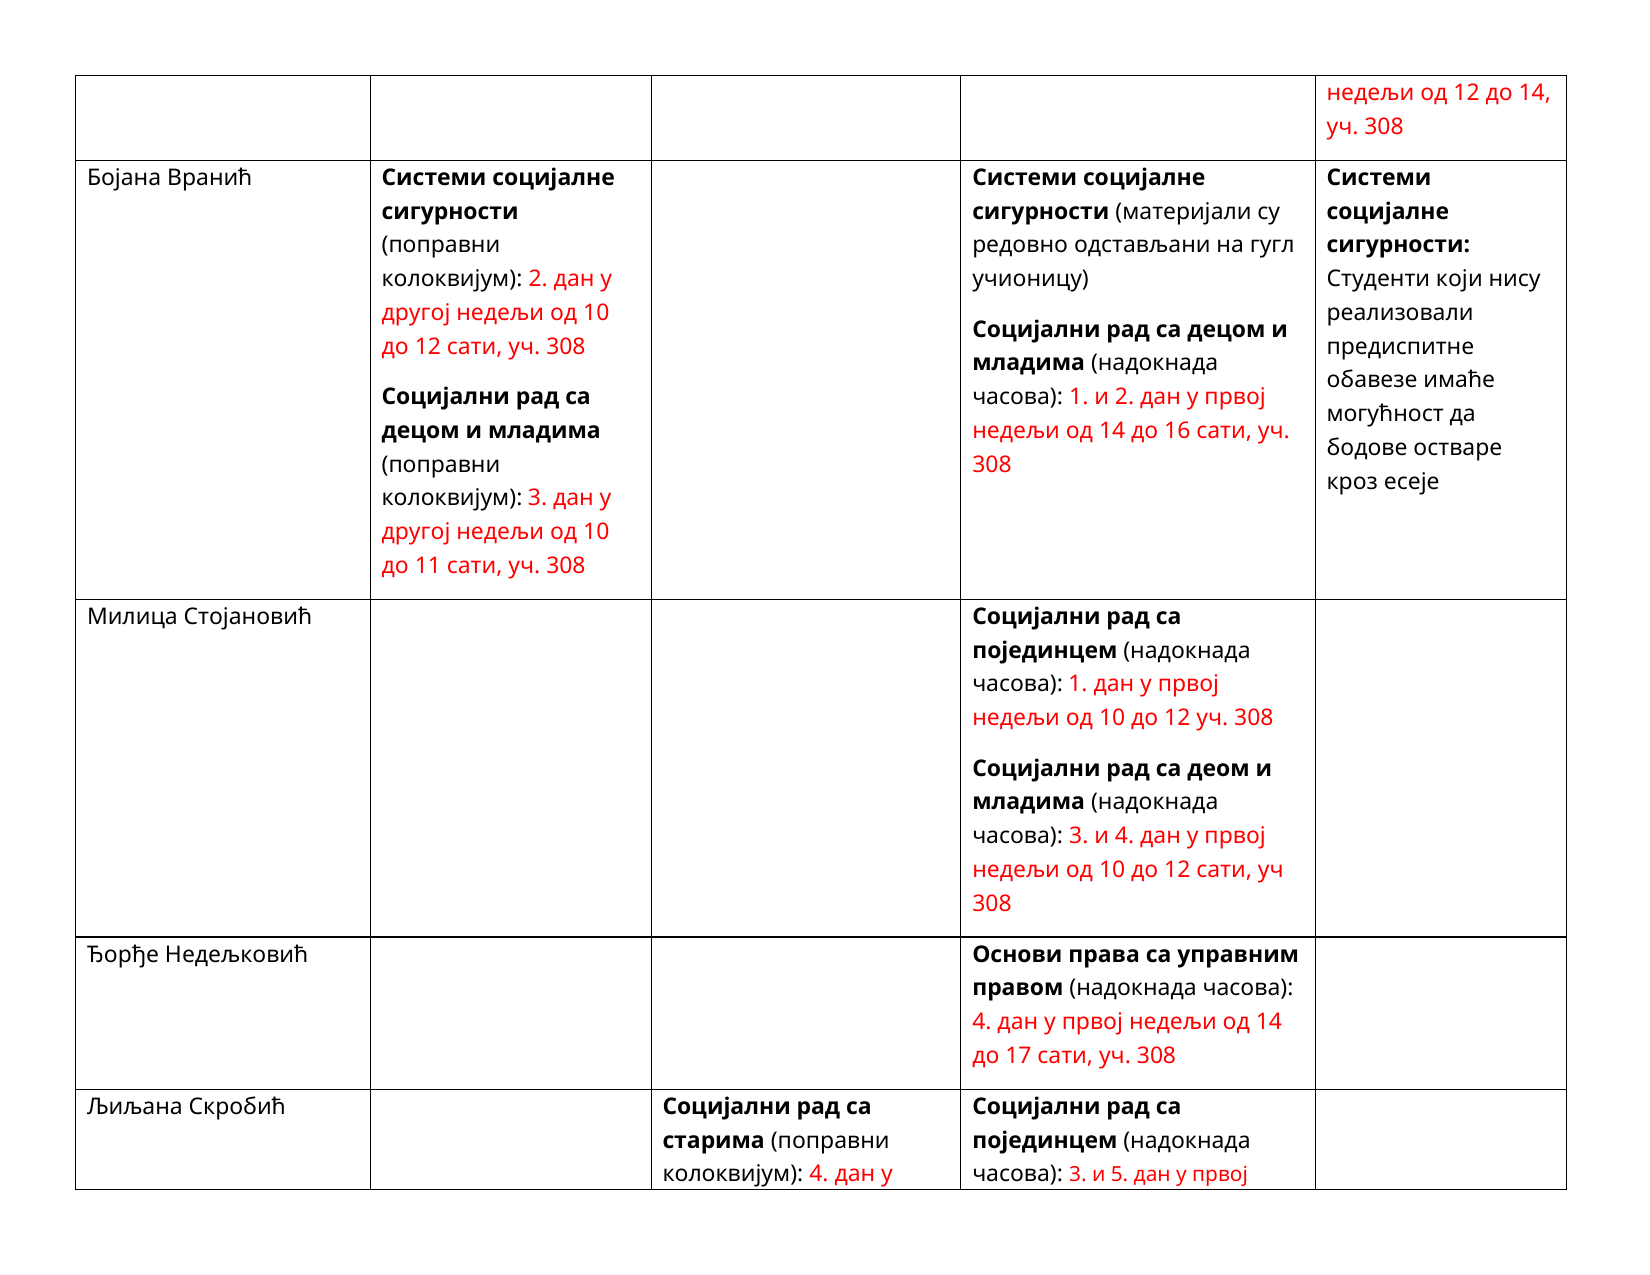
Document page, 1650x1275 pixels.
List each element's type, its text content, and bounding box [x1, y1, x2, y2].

table_cell [371, 76, 651, 160]
table_cell Социјални рад са појединцем (надокнада часова): 1. дан у првој недељи од 10 до 12 уч. 308 Социјални рад са деом и младима (надокнада часова): 3. и 4. дан у првој недељи од 10 до 12 сати, уч 308 [961, 600, 1315, 936]
table_cell Системи социјалне сигурности (материјали су редовно одстављани на гугл учионицу) Социјални рад са децом и младима (надокнада часова): 1. и 2. дан у првој недељи од 14 до 16 сати, уч. 308 [961, 161, 1315, 599]
table_cell [652, 76, 960, 160]
table_cell Бојана Вранић [76, 161, 370, 599]
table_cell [961, 1090, 1315, 1188]
table_cell [371, 1090, 651, 1188]
table_cell Системи социјалне сигурности: Студенти који нису реализовали предиспитне обавезе имаће могућност да бодове остваре кроз есеје [1316, 161, 1566, 599]
table_cell Основи права са управним правом (надокнада часова): 4. дан у првој недељи од 14 до 17 сати, уч. 308 [961, 938, 1315, 1089]
table_cell Милица Стојановић [76, 600, 370, 936]
table_cell Ђорђе Недељковић [76, 938, 370, 1089]
table_cell Системи социјалне сигурности (поправни колоквијум): 2. дан у другој недељи од 10 до 12 сати, уч. 308 Социјални рад са децом и младима (поправни колоквијум): 3. дан у другој недељи од 10 до 11 сати, уч. 308 [371, 161, 651, 599]
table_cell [961, 76, 1315, 160]
table_cell [371, 938, 651, 1089]
table_cell [652, 600, 960, 936]
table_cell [76, 76, 370, 160]
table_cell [652, 1090, 960, 1188]
table_cell [1316, 938, 1566, 1089]
table_cell [371, 600, 651, 936]
table_cell [652, 161, 960, 599]
table_cell Љиљана Скробић [76, 1090, 370, 1188]
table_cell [1316, 76, 1566, 160]
table_cell [1316, 1090, 1566, 1188]
table_cell [1316, 600, 1566, 936]
table_cell [652, 938, 960, 1089]
